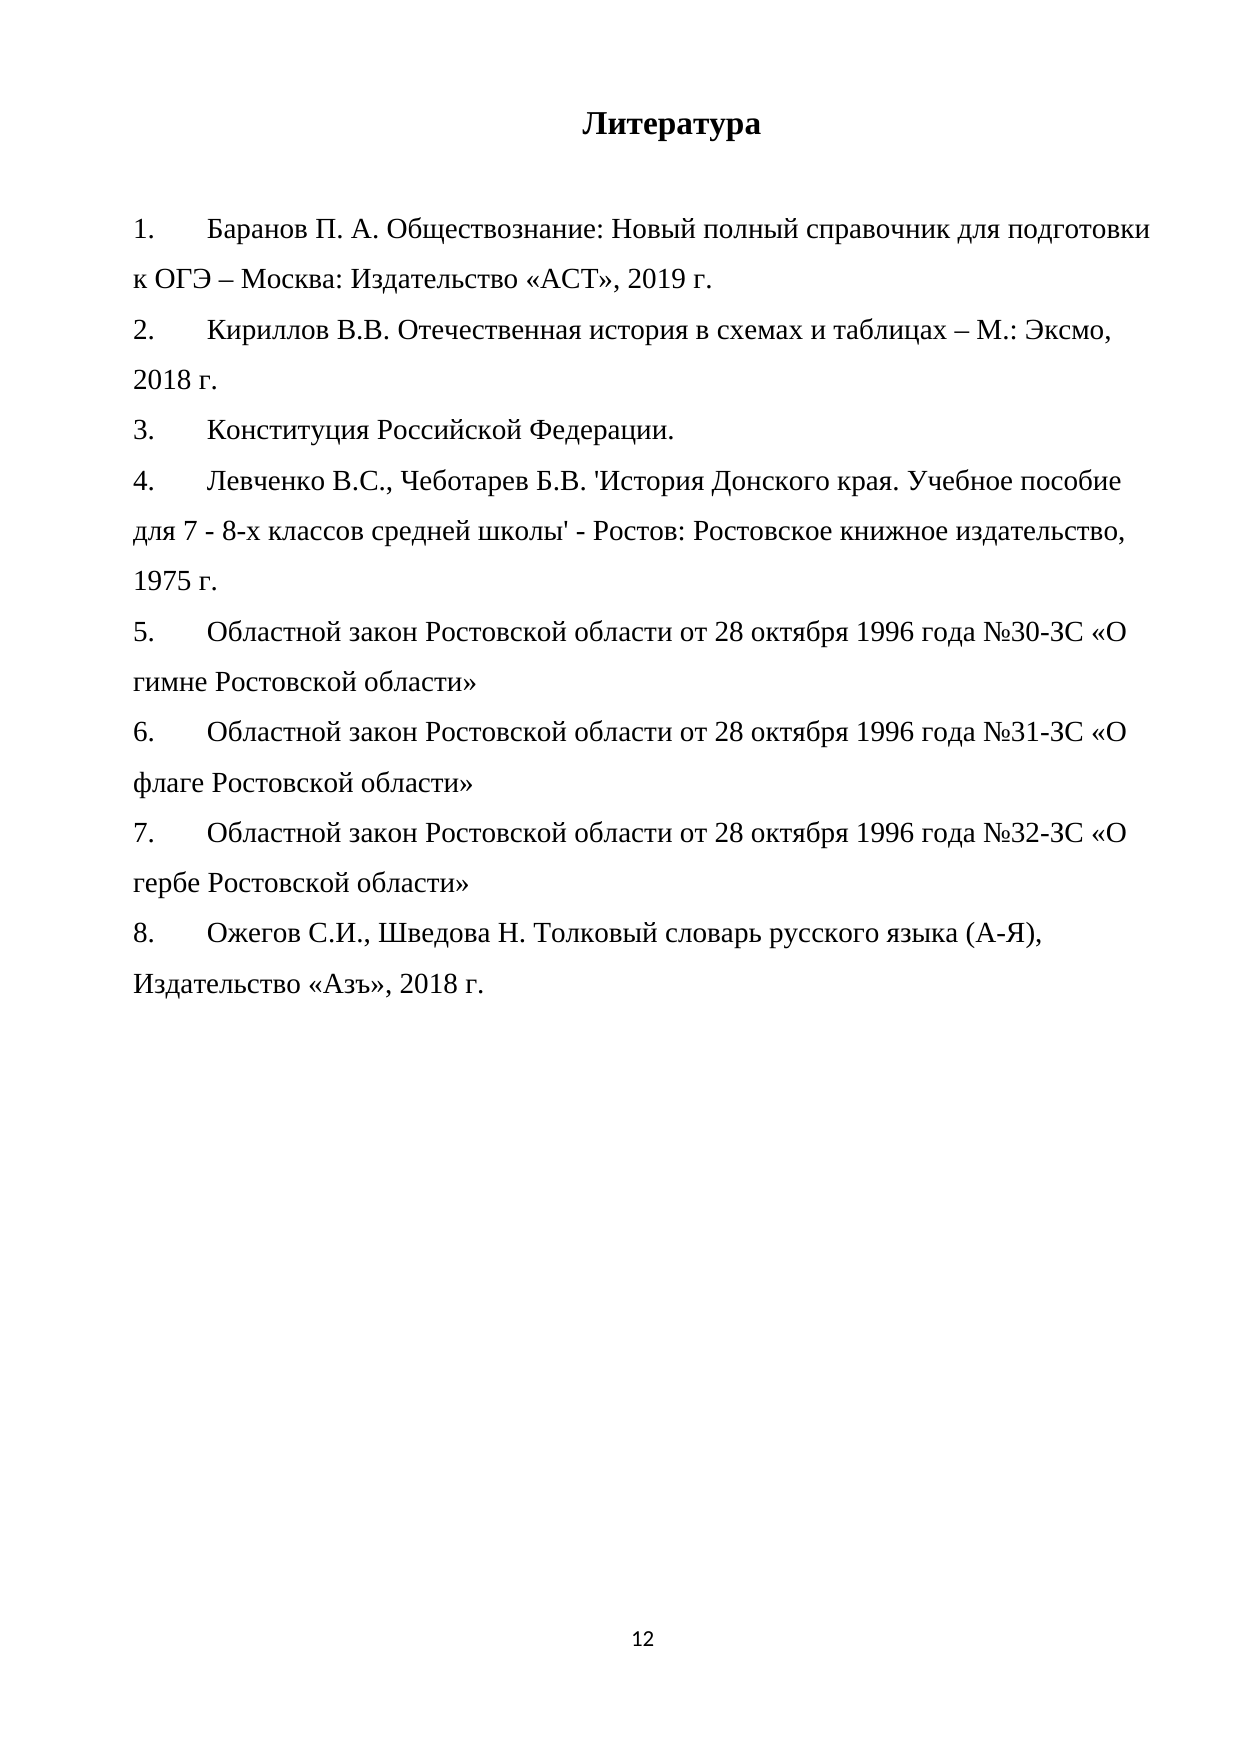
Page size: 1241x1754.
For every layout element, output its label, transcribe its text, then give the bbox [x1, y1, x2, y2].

list Конституция Российской Федерации. [133, 412, 1152, 446]
list Областной закон Ростовской области от 28 октября 1996 года №31-ЗС «О флаге Ростовской области» [133, 714, 1152, 798]
list Левченко В.С., Чеботарев Б.В. 'История Донского края. Учебное пособие для 7 - 8-х классов средней школы' - Ростов: Ростовское книжное издательство, 1975 г. [133, 463, 1152, 597]
list Кириллов В.В. Отечественная история в схемах и таблицах – М.: Эксмо, 2018 г. [133, 312, 1152, 396]
list Ожегов С.И., Шведова Н. Толковый словарь русского языка (А-Я), Издательство «Азъ», 2018 г. [133, 916, 1152, 999]
list Баранов П. А. Обществознание: Новый полный справочник для подготовки к ОГЭ – Москва: Издательство «АСТ», 2019 г. [133, 211, 1152, 295]
text Литература [133, 103, 1152, 142]
list Областной закон Ростовской области от 28 октября 1996 года №32-ЗС «О гербе Ростовской области» [133, 815, 1152, 899]
list Областной закон Ростовской области от 28 октября 1996 года №30-ЗС «О гимне Ростовской области» [133, 614, 1152, 698]
